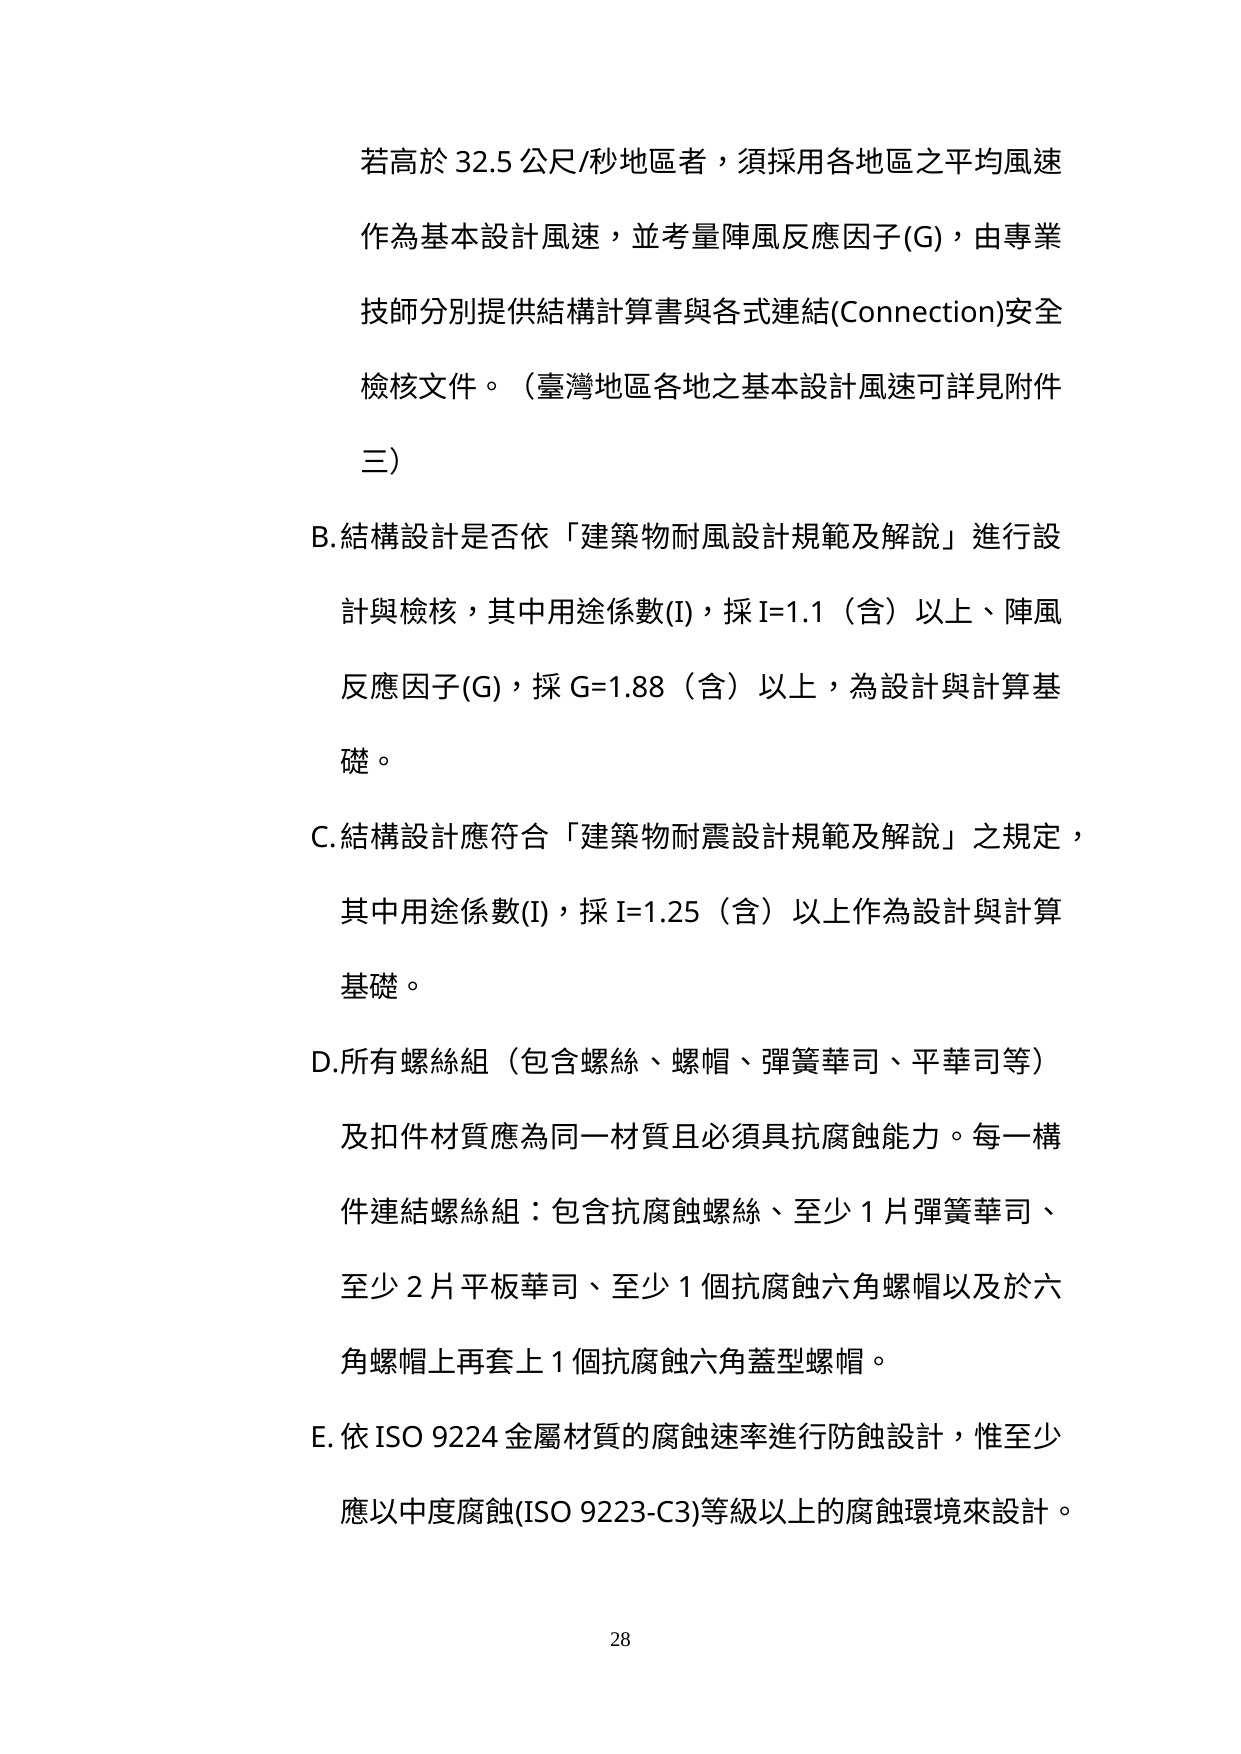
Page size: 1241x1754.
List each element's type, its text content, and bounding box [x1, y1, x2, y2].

list 依ISO 9224金屬材質的腐蝕速率進行防蝕設計，惟至少應以中度腐蝕(ISO 9223-C3)等級以上的腐蝕環境來設計。 [310, 1397, 1063, 1547]
list 結構設計應符合「建築物耐震設計規範及解說」之規定，其中用途係數(I)，採I=1.25（含）以上作為設計與計算基礎。 [310, 797, 1063, 1022]
list 所有螺絲組（包含螺絲、螺帽、彈簧華司、平華司等）及扣件材質應為同一材質且必須具抗腐蝕能力。每一構件連結螺絲組：包含抗腐蝕螺絲、至少1片彈簧華司、至少2片平板華司、至少1個抗腐蝕六角螺帽以及於六角螺帽上再套上1個抗腐蝕六角蓋型螺帽。 [310, 1022, 1063, 1397]
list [310, 122, 1063, 497]
list 結構設計是否依「建築物耐風設計規範及解說」進行設計與檢核，其中用途係數(I)，採I=1.1（含）以上、陣風反應因子(G)，採G=1.88（含）以上，為設計與計算基礎。 [310, 497, 1063, 797]
